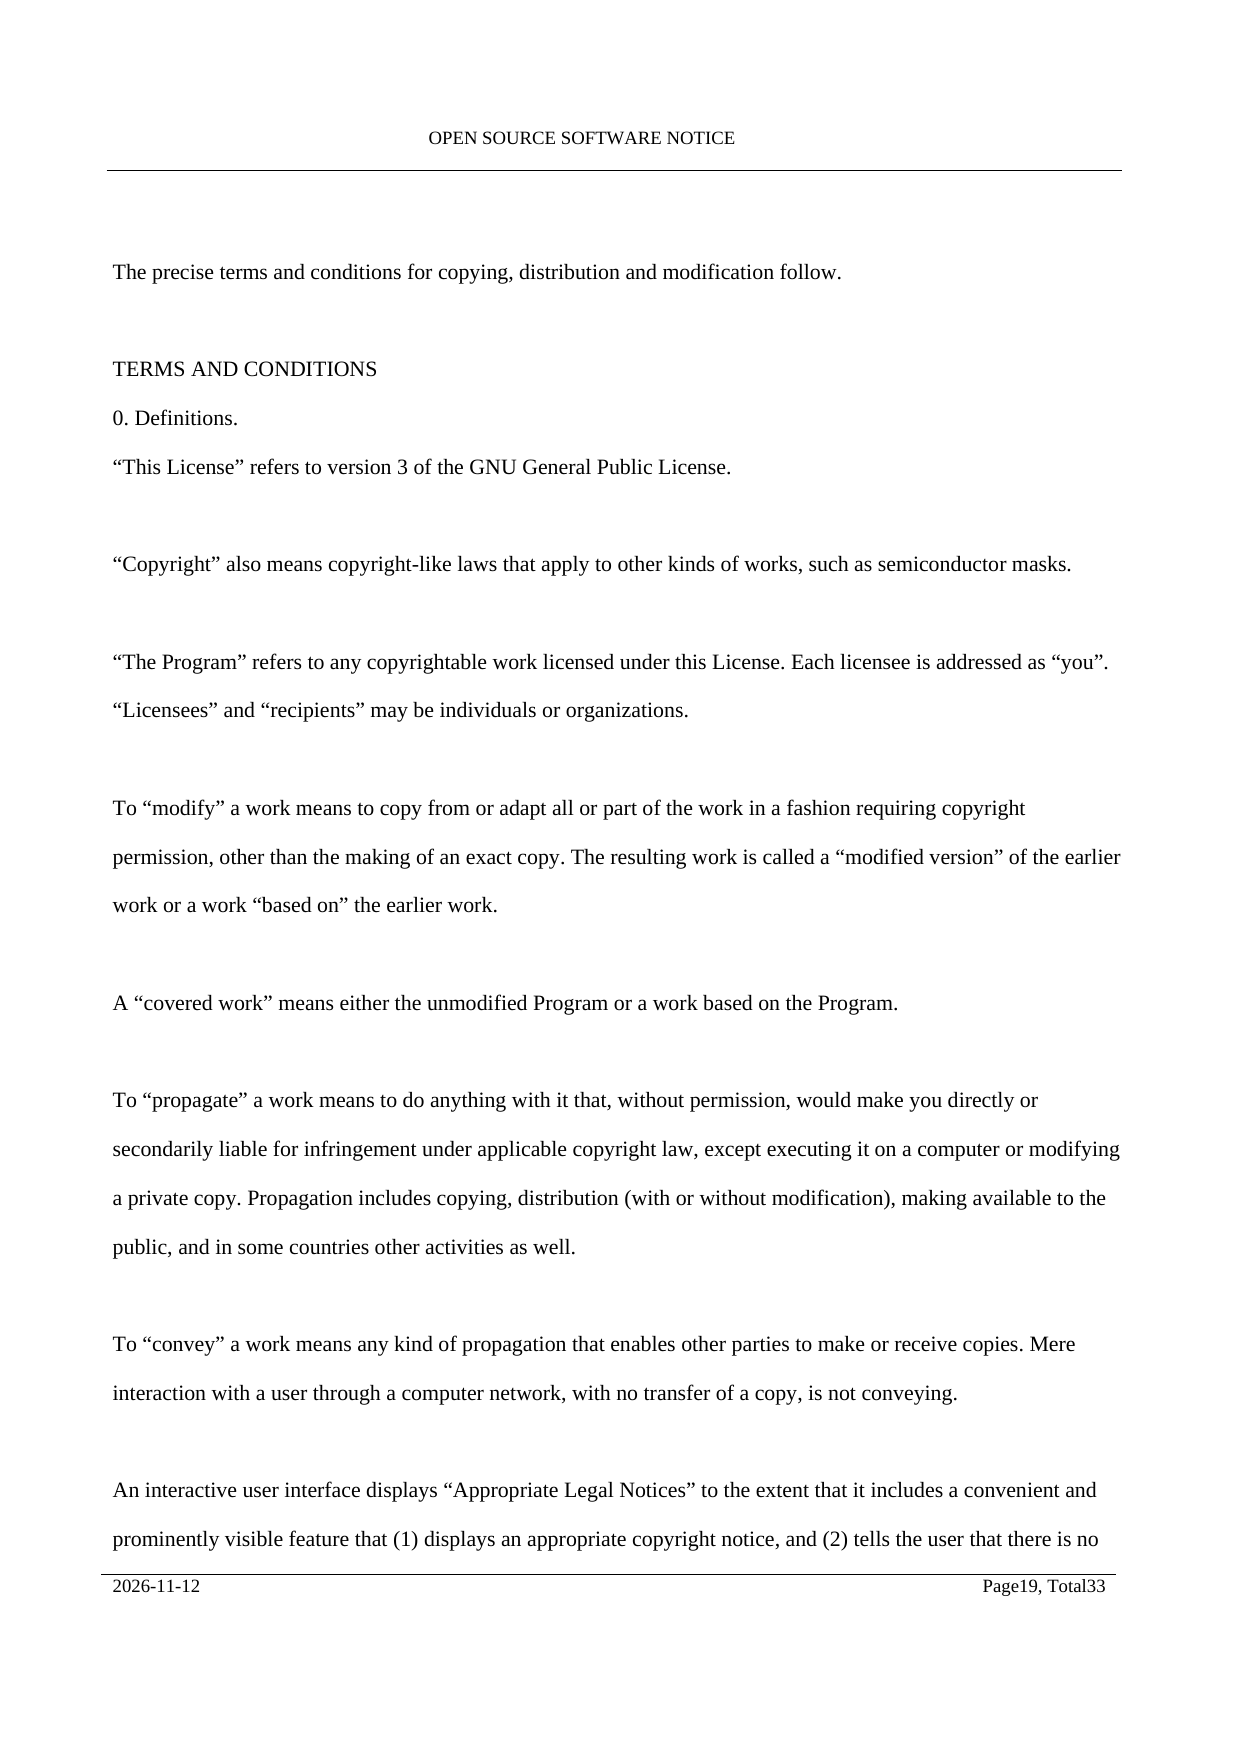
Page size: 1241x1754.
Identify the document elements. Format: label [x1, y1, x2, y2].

text [112, 206, 1128, 1555]
